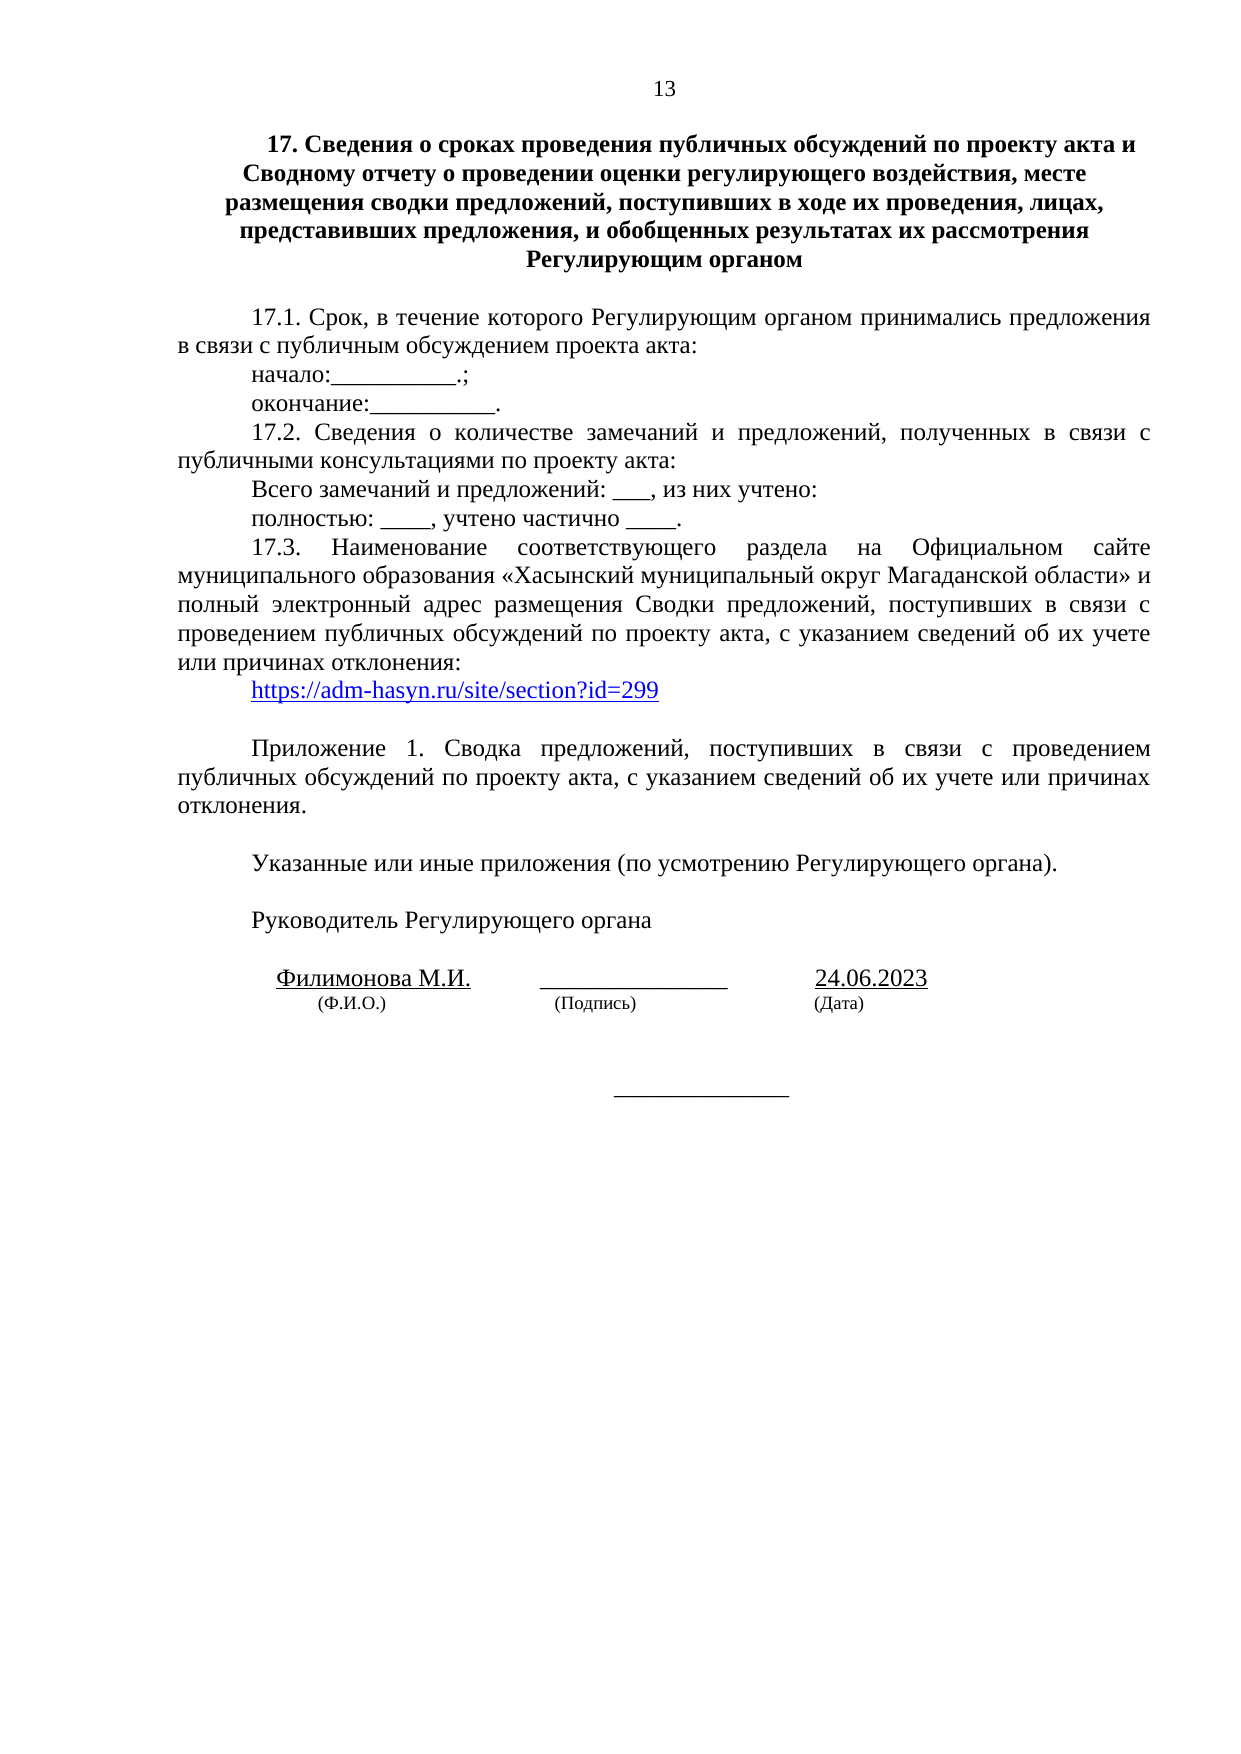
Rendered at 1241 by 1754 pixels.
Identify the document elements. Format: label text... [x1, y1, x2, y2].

text ______________ [177, 1071, 1152, 1100]
text 17. Сведения о сроках проведения публичных обсуждений по проекту акта и Сводному отчету о проведении оценки регулирующего воздействия, месте размещения сводки предложений, поступивших в ходе их проведения, лицах, представивших предложения, и обобщенных результатах их рассмотрения Регулирующим органом [177, 129, 1152, 273]
text 17.2. Сведения о количестве замечаний и предложений, полученных в связи с публичными консультациями по проекту акта: [177, 417, 1152, 474]
text 17.3. Наименование соответствующего раздела на Официальном сайте муниципального образования «Хасынский муниципальный округ Магаданской области» и полный электронный адрес размещения Сводки предложений, поступивших в связи с проведением публичных обсуждений по проекту акта, с указанием сведений об их учете или причинах отклонения: [177, 532, 1152, 676]
text Филимонова М.И. _______________ 24.06.2023 [177, 963, 1152, 992]
text Приложение 1. Сводка предложений, поступивших в связи с проведением публичных обсуждений по проекту акта, с указанием сведений об их учете или причинах отклонения. [177, 733, 1152, 819]
text окончание:__________. [177, 388, 1152, 417]
text (Ф.И.О.) (Подпись) (Дата) [177, 992, 1152, 1013]
text https://adm-hasyn.ru/site/section?id=299 [177, 676, 1152, 704]
text Всего замечаний и предложений: ___, из них учтено: [177, 474, 1152, 503]
text начало:__________.; [177, 359, 1152, 388]
text Руководитель Регулирующего органа [177, 906, 1152, 934]
text Указанные или иные приложения (по усмотрению Регулирующего органа). [177, 848, 1152, 877]
text 17.1. Срок, в течение которого Регулирующим органом принимались предложения в связи с публичным обсуждением проекта акта: [177, 302, 1152, 359]
text полностью: ____, учтено частично ____. [177, 503, 1152, 532]
